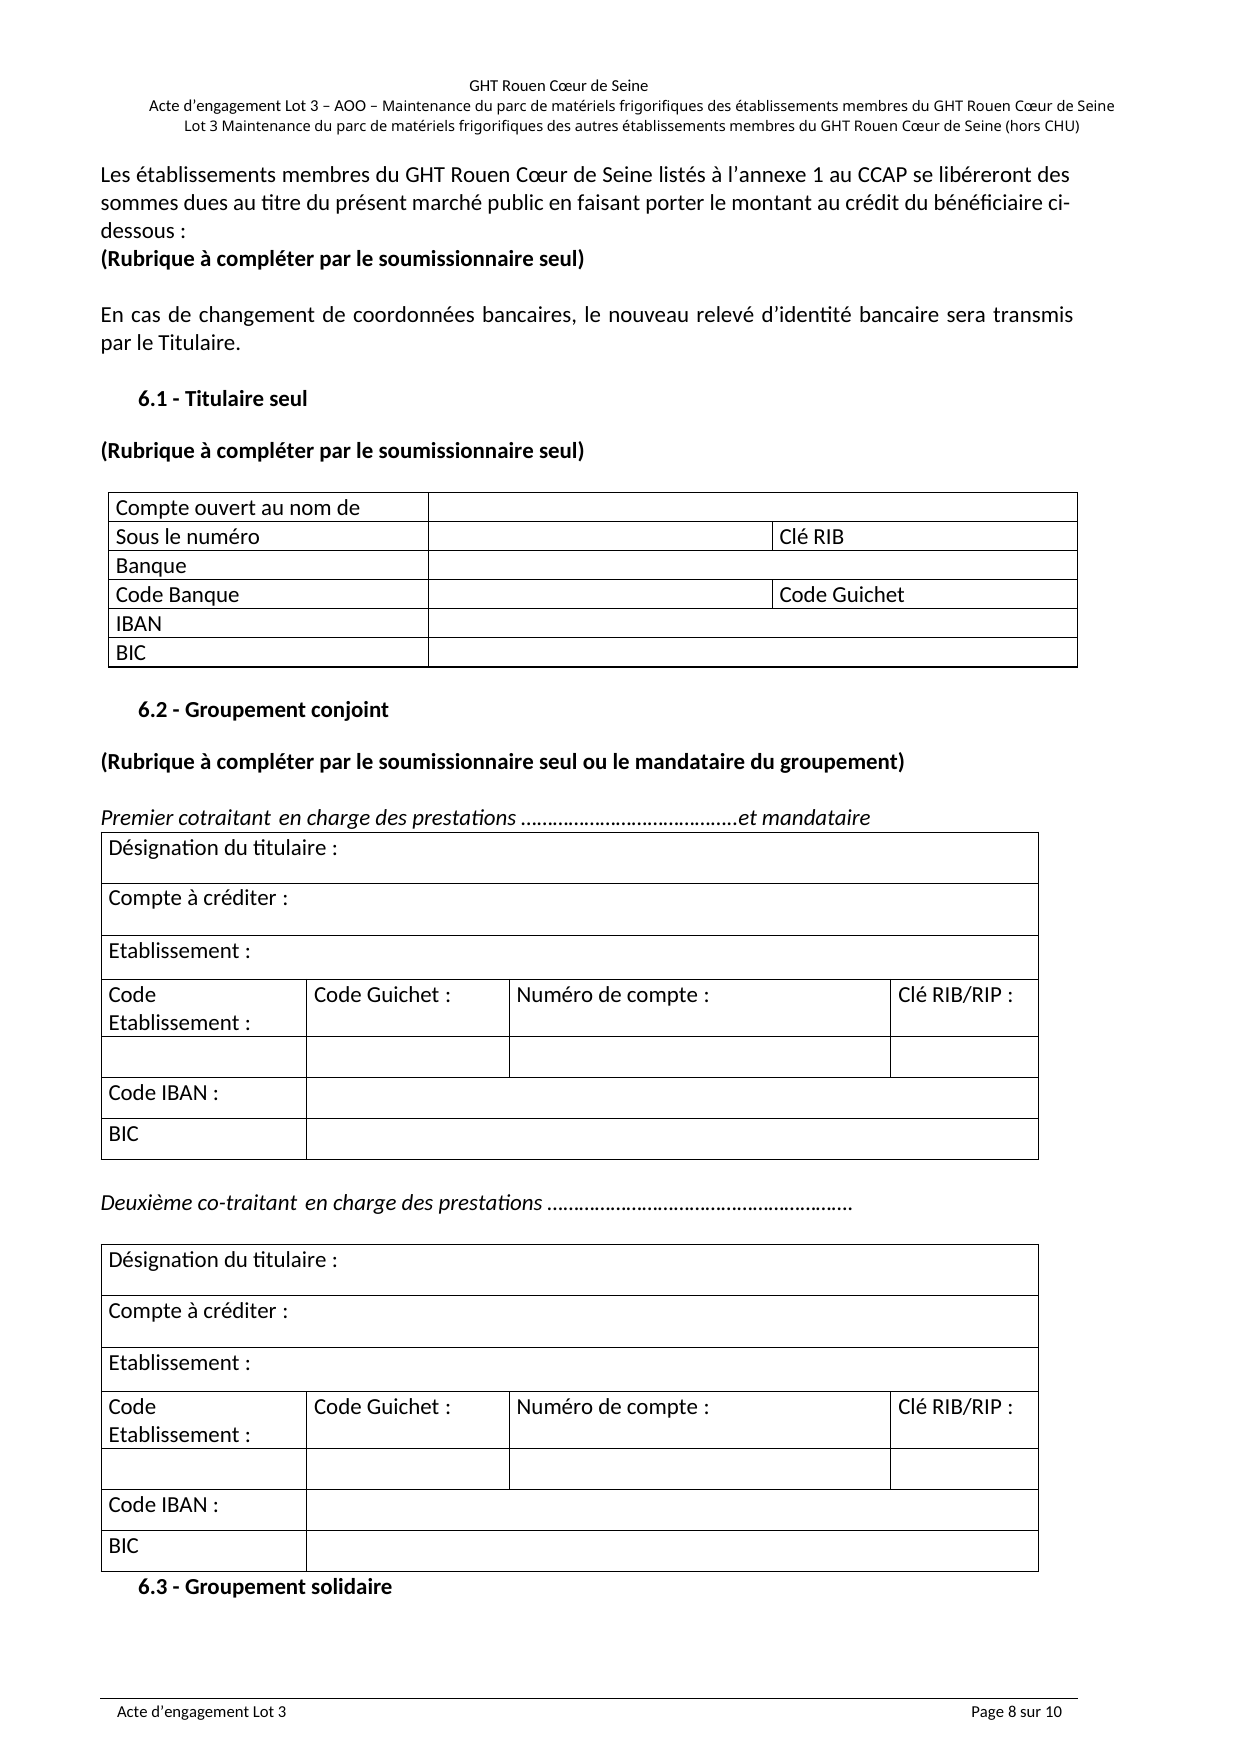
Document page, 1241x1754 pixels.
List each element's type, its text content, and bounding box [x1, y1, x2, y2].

table_header Désignation du titulaire : [102, 1245, 1038, 1295]
subtitle Titulaire seul [138, 384, 1078, 412]
table_cell [429, 580, 772, 608]
table_cell [429, 522, 772, 550]
table_header [429, 493, 1077, 521]
table_cell Code Etablissement : [102, 1392, 306, 1448]
table_cell Code Guichet : [307, 980, 509, 1036]
table_cell Compte à créditer : [102, 884, 1038, 935]
table_cell [307, 1531, 1038, 1571]
table_cell Clé RIB [773, 522, 1077, 550]
table_cell BIC [102, 1531, 306, 1571]
table_cell Code IBAN : [102, 1490, 306, 1530]
table_cell Code Guichet [773, 580, 1077, 608]
subtitle Groupement solidaire [138, 1572, 1078, 1600]
table_cell [429, 638, 1077, 666]
table_cell IBAN [109, 609, 428, 637]
table_header Désignation du titulaire : [102, 833, 1038, 882]
table_header Compte ouvert au nom de [109, 493, 428, 521]
table_cell [510, 1449, 890, 1489]
table_cell Code Guichet : [307, 1392, 509, 1448]
table_cell [307, 1078, 1038, 1118]
table_cell BIC [102, 1119, 306, 1159]
text En cas de changement de coordonnées bancaires, le nouveau relevé d’identité bancaire sera transmis par le Titulaire. [100, 300, 1075, 356]
table_cell [307, 1490, 1038, 1530]
table_cell Code IBAN : [102, 1078, 306, 1118]
table_cell [102, 1449, 306, 1489]
table_cell [510, 1037, 890, 1077]
text Les établissements membres du GHT Rouen Cœur de Seine listés à l’annexe 1 au CCAP se libéreront des sommes dues au titre du présent marché public en faisant porter le montant au crédit du bénéficiaire ci-dessous : [100, 160, 1072, 244]
text Deuxième co-traitant en charge des prestations …………………………………………………. [100, 1188, 1078, 1216]
table_cell [307, 1119, 1038, 1159]
table_cell Code Banque [109, 580, 428, 608]
table_cell Numéro de compte : [510, 980, 890, 1036]
table_cell [891, 1449, 1038, 1489]
table_cell Code Etablissement : [102, 980, 306, 1036]
table_cell Compte à créditer : [102, 1296, 1038, 1347]
table_cell Sous le numéro [109, 522, 428, 550]
table_cell [307, 1449, 509, 1489]
table_cell Etablissement : [102, 1348, 1038, 1391]
table_cell Clé RIB/RIP : [891, 980, 1038, 1036]
text Premier cotraitant en charge des prestations …………………………………..et mandataire [100, 803, 1078, 832]
text (Rubrique à compléter par le soumissionnaire seul) [100, 244, 1072, 272]
table_cell BIC [109, 638, 428, 666]
table_cell [307, 1037, 509, 1077]
table_cell Banque [109, 551, 428, 579]
subtitle Groupement conjoint [138, 695, 1078, 723]
table_cell [429, 551, 1077, 579]
text (Rubrique à compléter par le soumissionnaire seul ou le mandataire du groupement) [100, 747, 1072, 776]
table_cell [429, 609, 1077, 637]
table_cell [891, 1037, 1038, 1077]
table_cell Numéro de compte : [510, 1392, 890, 1448]
text (Rubrique à compléter par le soumissionnaire seul) [100, 436, 1072, 464]
table_cell Clé RIB/RIP : [891, 1392, 1038, 1448]
table_cell Etablissement : [102, 936, 1038, 979]
table_cell [102, 1037, 306, 1077]
